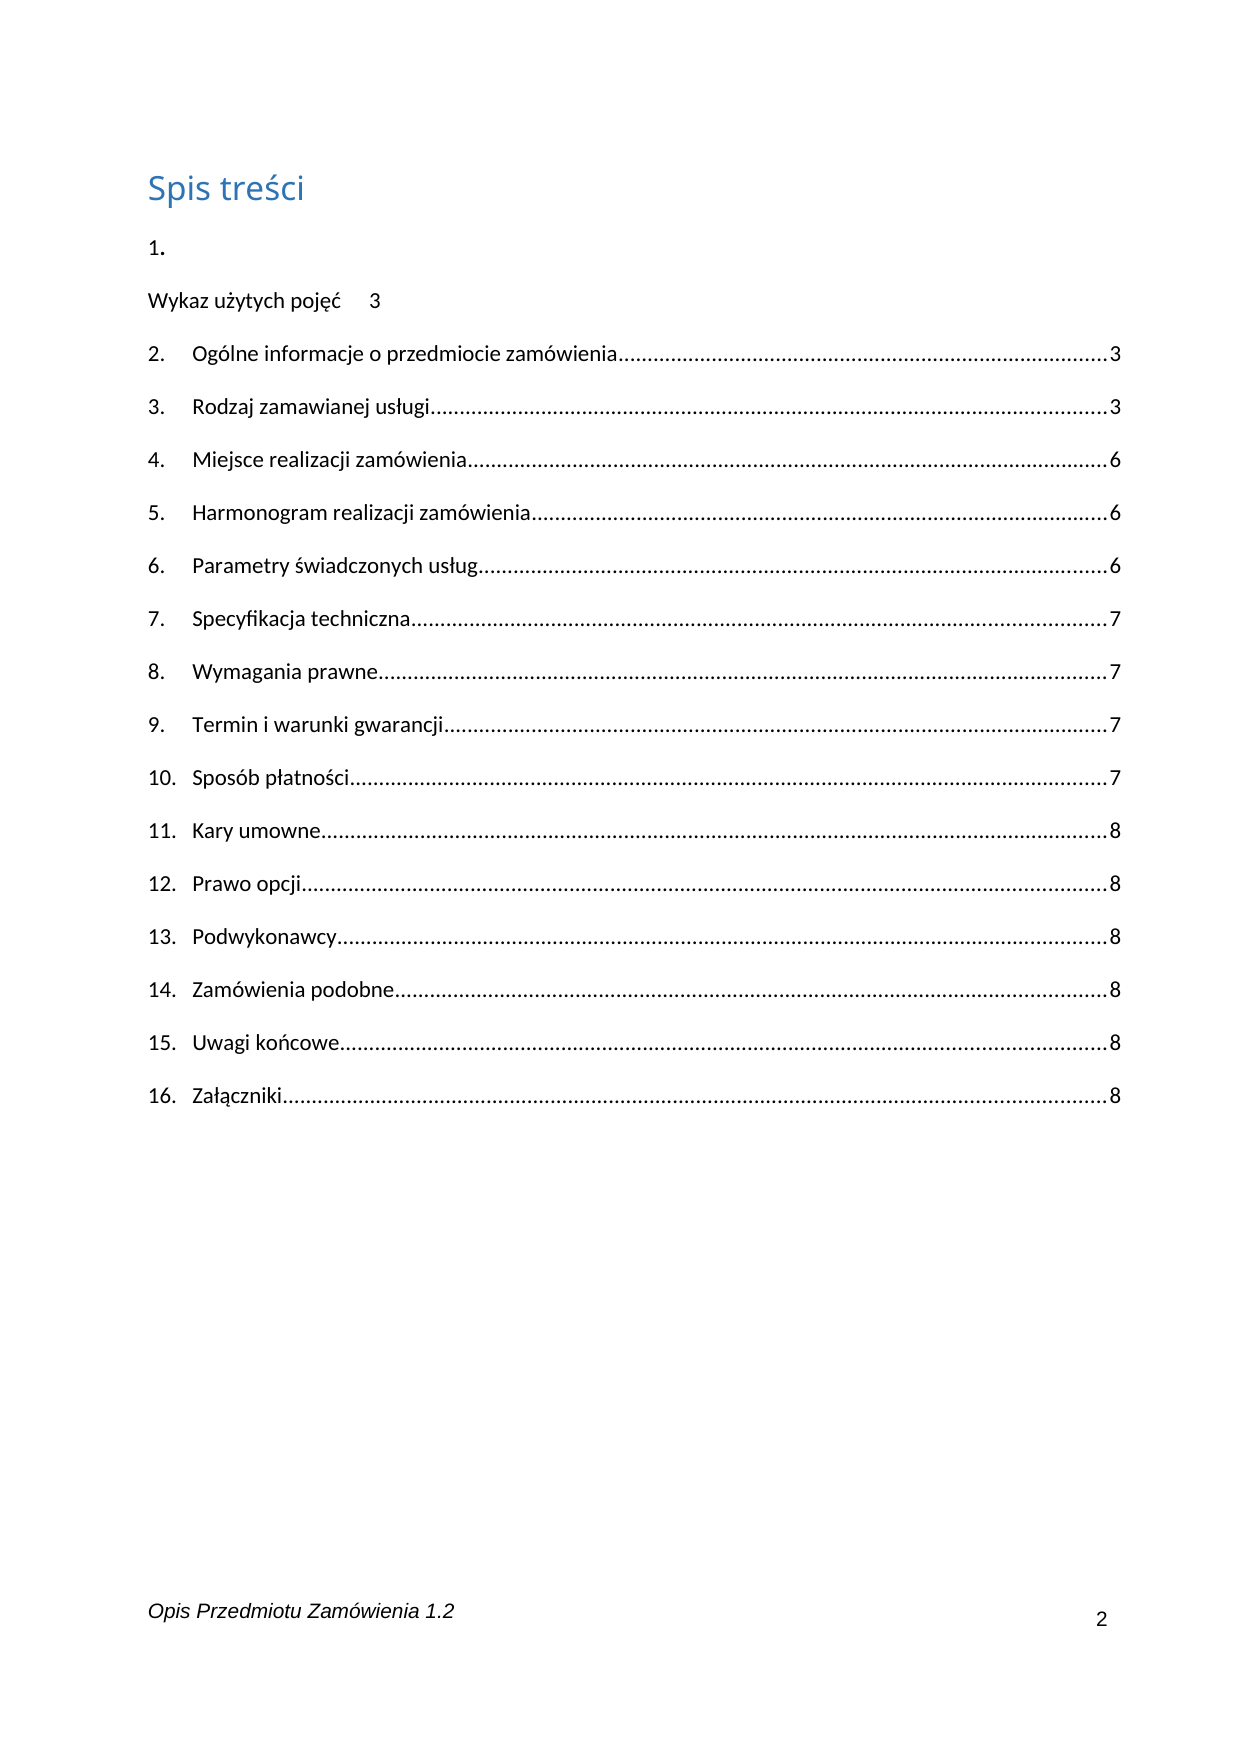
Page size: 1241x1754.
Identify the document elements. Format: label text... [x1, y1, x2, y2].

subtitle Spis treści [148, 164, 1122, 210]
text 15. Uwagi końcowe 8 [148, 1028, 1122, 1056]
text 7. Specyfikacja techniczna 7 [148, 604, 1122, 632]
text 11. Kary umowne 8 [148, 816, 1122, 844]
text 13. Podwykonawcy 8 [148, 922, 1122, 950]
text 12. Prawo opcji 8 [148, 869, 1122, 897]
text 10. Sposób płatności 7 [148, 763, 1122, 791]
text 1. Wykaz użytych pojęć 3 [148, 233, 1122, 261]
text 9. Termin i warunki gwarancji 7 [148, 710, 1122, 738]
text 16. Załączniki 8 [148, 1081, 1122, 1109]
text 2. Ogólne informacje o przedmiocie zamówienia 3 [148, 339, 1122, 367]
text 4. Miejsce realizacji zamówienia 6 [148, 445, 1122, 473]
text 8. Wymagania prawne 7 [148, 657, 1122, 685]
text 14. Zamówienia podobne 8 [148, 975, 1122, 1003]
text 5. Harmonogram realizacji zamówienia 6 [148, 498, 1122, 526]
text 6. Parametry świadczonych usług 6 [148, 551, 1122, 579]
text 3. Rodzaj zamawianej usługi 3 [148, 392, 1122, 420]
